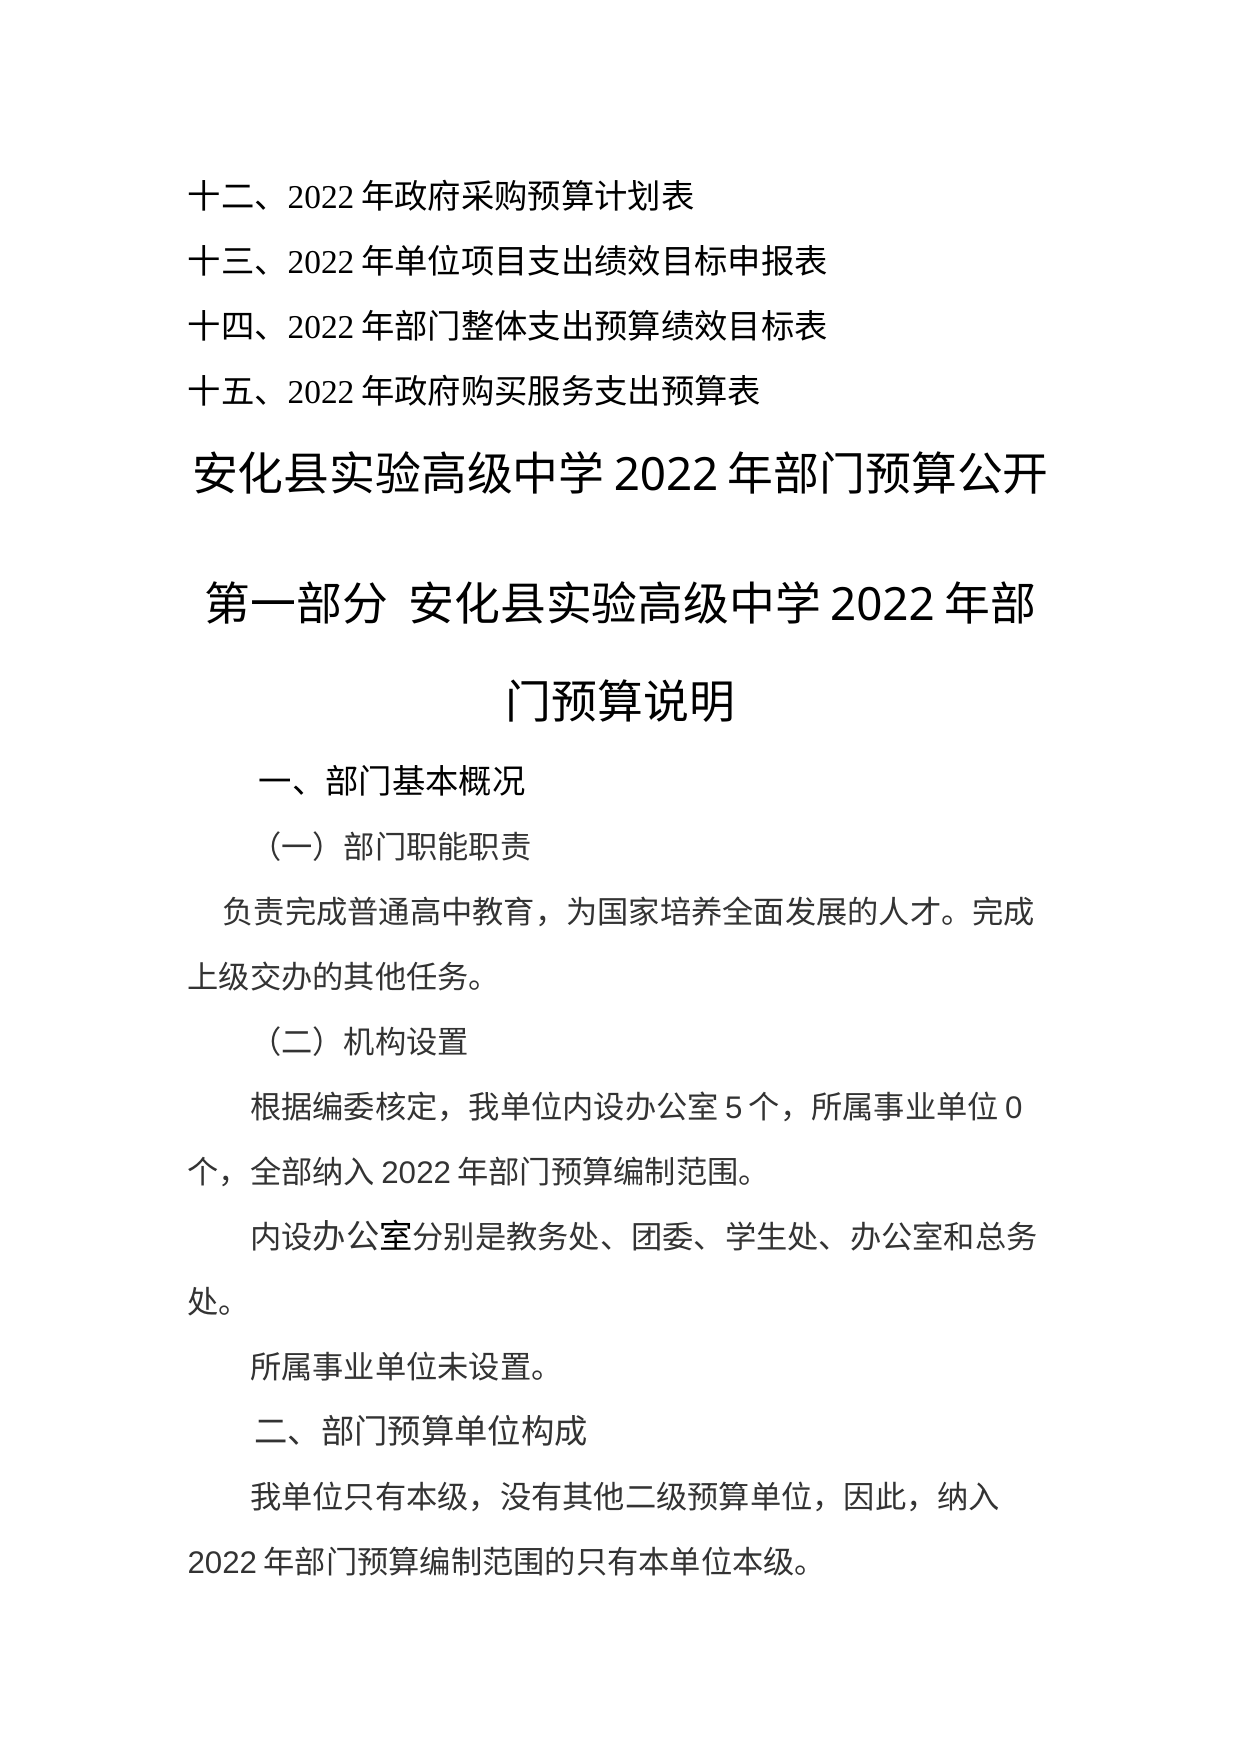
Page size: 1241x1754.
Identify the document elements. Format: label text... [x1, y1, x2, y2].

text 所属事业单位未设置。 [187, 1332, 1053, 1397]
text （一）部门职能职责 [187, 812, 1053, 877]
text 负责完成普通高中教育，为国家培养全面发展的人才。完成上级交办的其他任务。 [187, 877, 1053, 1007]
text 一、部门基本概况 [187, 747, 1053, 812]
text 十四、2022年部门整体支出预算绩效目标表 [187, 292, 1053, 357]
text 十三、2022年单位项目支出绩效目标申报表 [187, 227, 1053, 292]
text 二、部门预算单位构成 [187, 1397, 1053, 1462]
text 安化县实验高级中学2022年部门预算公开 [187, 422, 1053, 519]
text 我单位只有本级，没有其他二级预算单位，因此，纳入2022年部门预算编制范围的只有本单位本级。 [187, 1462, 1053, 1592]
text （二）机构设置 [187, 1007, 1053, 1072]
text 十二、2022年政府采购预算计划表 [187, 162, 1053, 227]
text 根据编委核定，我单位内设办公室5个，所属事业单位0个，全部纳入2022年部门预算编制范围。 [187, 1072, 1053, 1202]
text 第一部分 安化县实验高级中学2022年部门预算说明 [187, 552, 1053, 747]
text 十五、2022年政府购买服务支出预算表 [187, 357, 1053, 422]
text 内设办公室分别是教务处、团委、学生处、办公室和总务处。 [187, 1202, 1053, 1332]
